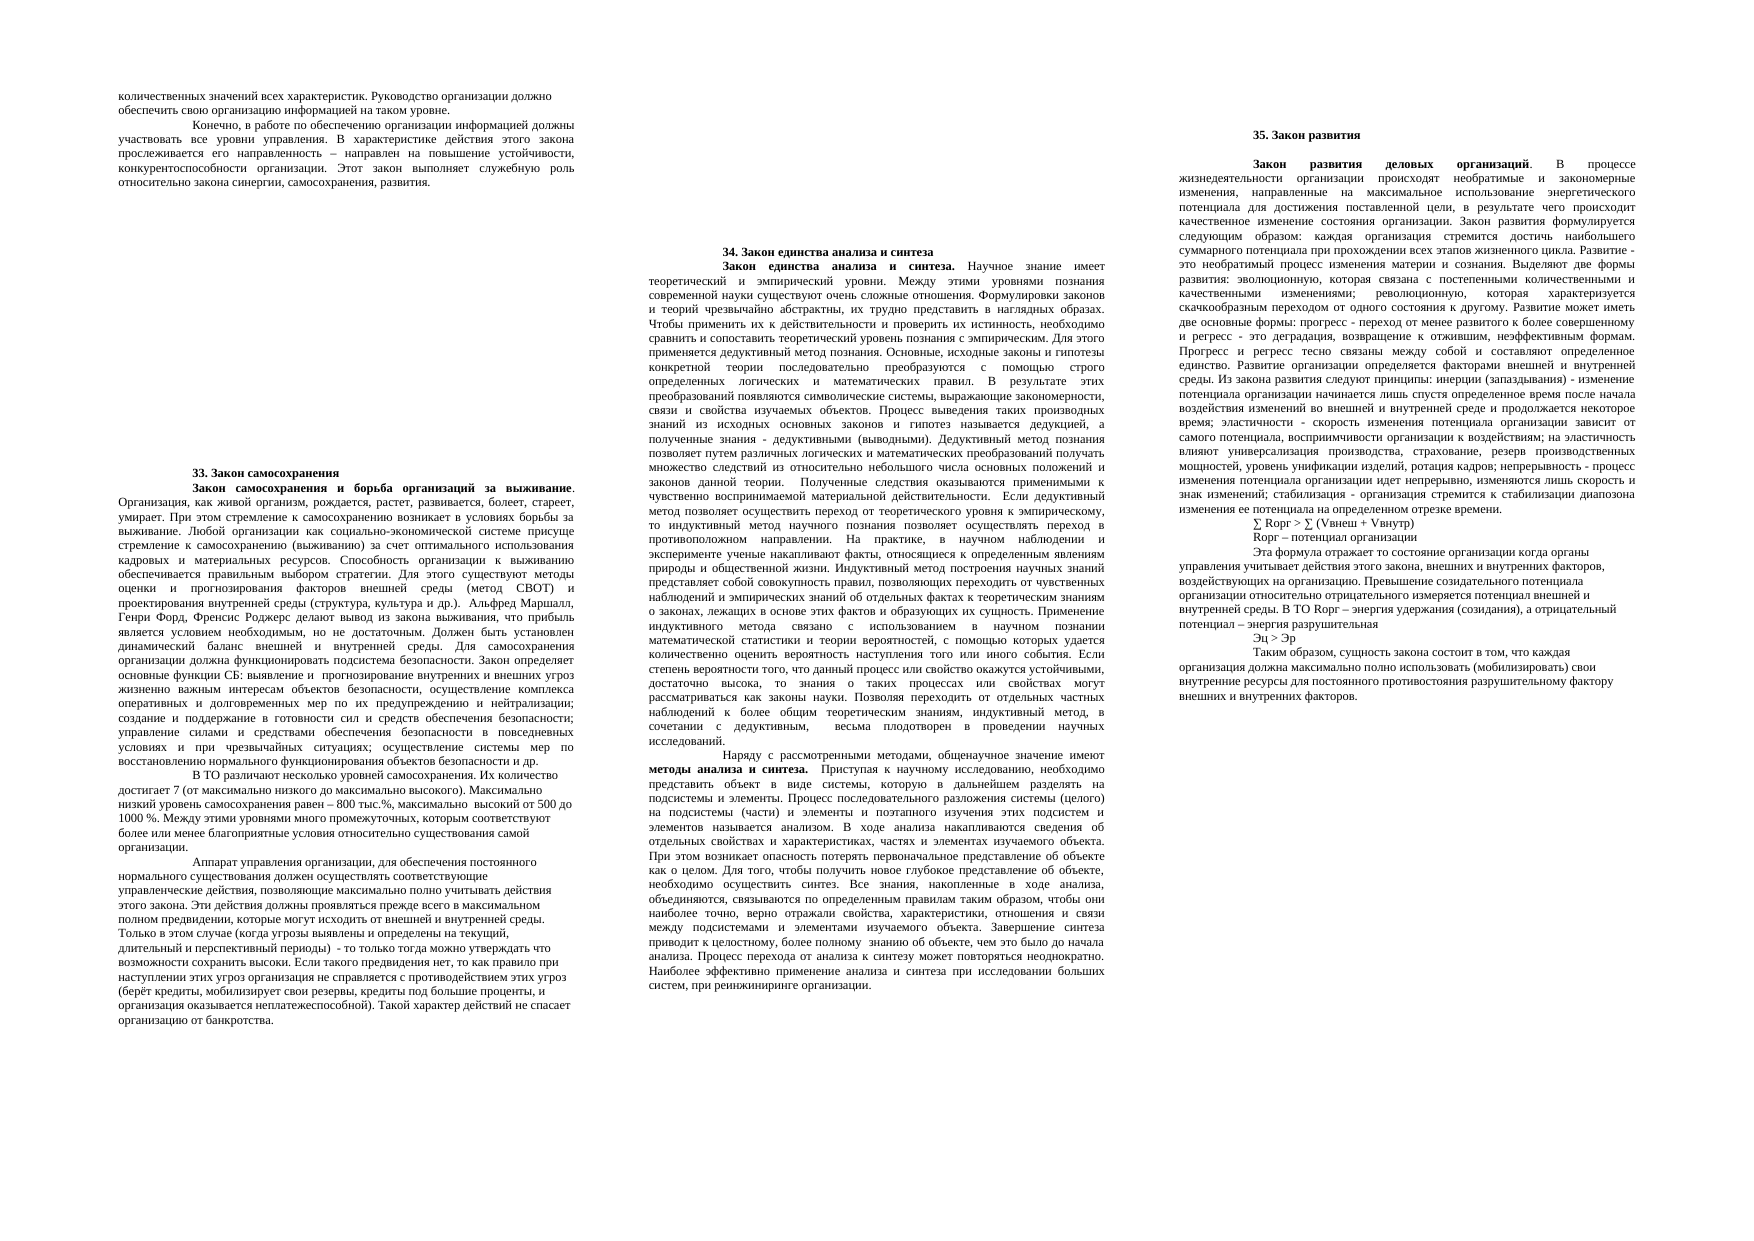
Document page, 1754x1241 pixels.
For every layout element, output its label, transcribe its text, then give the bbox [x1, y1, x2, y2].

text Конечно, в работе по обеспечению организации информацией должны участвовать все уровни управления. В характеристике действия этого закона прослеживается его направленность – направлен на повышение устойчивости, конкурентоспособности организации. Этот закон выполняет служебную роль относительно закона синергии, самосохранения, развития. [118, 117, 575, 189]
text 33. Закон самосохранения [118, 466, 575, 481]
text Закон самосохранения и борьба организаций за выживание. Организация, как живой организм, рождается, растет, развивается, болеет, стареет, умирает. При этом стремление к самосохранению возникает в условиях борьбы за выживание. Любой организации как социально-экономической системе присуще стремление к самосохранению (выживанию) за счет оптимального использования кадровых и материальных ресурсов. Способность организации к выживанию обеспечивается правильным выбором стратегии. Для этого существуют методы оценки и прогнозирования факторов внешней среды (метод СВОТ) и проектирования внутренней среды (структура, культура и др.). Альфред Маршалл, Генри Форд, Френсис Роджерс делают вывод из закона выживания, что прибыль является условием необходимым, но не достаточным. Должен быть установлен динамический баланс внешней и внутренней среды. Для самосохранения организации должна функционировать подсистема безопасности. Закон определяет основные функции СБ: выявление и прогнозирование внутренних и внешних угроз жизненно важным интересам объектов безопасности, осуществление комплекса оперативных и долговременных мер по их предупреждению и нейтрализации; создание и поддержание в готовности сил и средств обеспечения безопасности; управление силами и средствами обеспечения безопасности в повседневных условиях и при чрезвычайных ситуациях; осуществление системы мер по восстановлению нормального функционирования объектов безопасности и др. [118, 481, 575, 768]
text Эц > Эр [1179, 631, 1636, 645]
text Аппарат управления организации, для обеспечения постоянного нормального существования должен осуществлять соответствующие управленческие действия, позволяющие максимально полно учитывать действия этого закона. Эти действия должны проявляться прежде всего в максимальном полном предвидении, которые могут исходить от внешней и внутренней среды. Только в этом случае (когда угрозы выявлены и определены на текущий, длительный и перспективный периоды) - то только тогда можно утверждать что возможности сохранить высоки. Если такого предвидения нет, то как правило при наступлении этих угроз организация не справляется с противодействием этих угроз (берёт кредиты, мобилизирует свои резервы, кредиты под большие проценты, и организация оказывается неплатежеспособной). Такой характер действий не спасает организацию от банкротства. [118, 854, 575, 1027]
text ∑ Rорг > ∑ (Vвнеш + Vвнутр) [1179, 516, 1636, 530]
text В ТО различают несколько уровней самосохранения. Их количество достигает 7 (от максимально низкого до максимально высокого). Максимально низкий уровень самосохранения равен – 800 тыс.%, максимально высокий от 500 до 1000 %. Между этими уровнями много промежуточных, которым соответствуют более или менее благоприятные условия относительно существования самой организации. [118, 768, 575, 854]
text Таким образом, сущность закона состоит в том, что каждая организация должна максимально полно использовать (мобилизировать) свои внутренние ресурсы для постоянного противостояния разрушительному фактору внешних и внутренних факторов. [1179, 645, 1636, 703]
text 34. Закон единства анализа и синтеза [648, 244, 1105, 259]
text 35. Закон развития [1179, 128, 1636, 142]
text Закон развития деловых организаций. В процессе жизнедеятельности организации происходят необратимые и закономерные изменения, направленные на максимальное использование энергетического потенциала для достижения поставленной цели, в результате чего происходит качественное изменение состояния организации. Закон развития формулируется следующим образом: каждая организация стремится достичь наибольшего суммарного потенциала при прохождении всех этапов жизненного цикла. Развитие - это необратимый процесс изменения материи и сознания. Выделяют две формы развития: эволюционную, которая связана с постепенными количественными и качественными изменениями; революционную, которая характеризуется скачкообразным переходом от одного состояния к другому. Развитие может иметь две основные формы: прогресс - переход от менее развитого к более совершенному и регресс - это деградация, возвращение к отжившим, неэффективным формам. Прогресс и регресс тесно связаны между собой и составляют определенное единство. Развитие организации определяется факторами внешней и внутренней среды. Из закона развития следуют принципы: инерции (запаздывания) - изменение потенциала организации начинается лишь спустя определенное время после начала воздействия изменений во внешней и внутренней среде и продолжается некоторое время; эластичности - скорость изменения потенциала организации зависит от самого потенциала, восприимчивости организации к воздействиям; на эластичность влияют универсализация производства, страхование, резерв производственных мощностей, уровень унификации изделий, ротация кадров; непрерывность - процесс изменения потенциала организации идет непрерывно, изменяются лишь скорость и знак изменений; стабилизация - организация стремится к стабилизации диапозона изменения ее потенциала на определенном отрезке времени. [1179, 156, 1636, 516]
text Rорг – потенциал организации [1179, 530, 1636, 544]
text Наряду с рассмотренными методами, общенаучное значение имеют методы анализа и синтеза. Приступая к научному исследованию, необходимо представить объект в виде системы, которую в дальнейшем разделять на подсистемы и элементы. Процесс последовательного разложения системы (целого) на подсистемы (части) и элементы и поэтапного изучения этих подсистем и элементов называется анализом. В ходе анализа накапливаются сведения об отдельных свойствах и характеристиках, частях и элементах изучаемого объекта. При этом возникает опасность потерять первоначальное представление об объекте как о целом. Для того, чтобы получить новое глубокое представление об объекте, необходимо осуществить синтез. Все знания, накопленные в ходе анализа, объединяются, связываются по определенным правилам таким образом, чтобы они наиболее точно, верно отражали свойства, характеристики, отношения и связи между подсистемами и элементами изучаемого объекта. Завершение синтеза приводит к целостному, более полному знанию об объекте, чем это было до начала анализа. Процесс перехода от анализа к синтезу может повторяться неоднократно. Наиболее эффективно применение анализа и синтеза при исследовании больших систем, при реинжиниринге организации. [648, 748, 1105, 992]
text Эта формула отражает то состояние организации когда органы управления учитывает действия этого закона, внешних и внутренних факторов, воздействующих на организацию. Превышение созидательного потенциала организации относительно отрицательного измеряется потенциал внешней и внутренней среды. В ТО Rорг – энергия удержания (созидания), а отрицательный потенциал – энергия разрушительная [1179, 544, 1636, 631]
text Закон единства анализа и синтеза. Научное знание имеет теоретический и эмпирический уровни. Между этими уровнями познания современной науки существуют очень сложные отношения. Формулировки законов и теорий чрезвычайно абстрактны, их трудно представить в наглядных образах. Чтобы применить их к действительности и проверить их истинность, необходимо сравнить и сопоставить теоретический уровень познания с эмпирическим. Для этого применяется дедуктивный метод познания. Основные, исходные законы и гипотезы конкретной теории последовательно преобразуются с помощью строго определенных логических и математических правил. В результате этих преобразований появляются символические системы, выражающие закономерности, связи и свойства изучаемых объектов. Процесс выведения таких производных знаний из исходных основных законов и гипотез называется дедукцией, а полученные знания - дедуктивными (выводными). Дедуктивный метод познания позволяет путем различных логических и математических преобразований получать множество следствий из относительно небольшого числа основных положений и законов данной теории. Полученные следствия оказываются применимыми к чувственно воспринимаемой материальной действительности. Если дедуктивный метод позволяет осуществить переход от теоретического уровня к эмпирическому, то индуктивный метод научного познания позволяет осуществлять переход в противоположном направлении. На практике, в научном наблюдении и эксперименте ученые накапливают факты, относящиеся к определенным явлениям природы и общественной жизни. Индуктивный метод построения научных знаний представляет собой совокупность правил, позволяющих переходить от чувственных наблюдений и эмпирических знаний об отдельных фактах к теоретическим знаниям о законах, лежащих в основе этих фактов и образующих их сущность. Применение индуктивного метода связано с использованием в научном познании математической статистики и теории вероятностей, с помощью которых удается количественно оценить вероятность наступления того или иного события. Если степень вероятности того, что данный процесс или свойство окажутся устойчивыми, достаточно высока, то знания о таких процессах или свойствах могут рассматриваться как законы науки. Позволяя переходить от отдельных частных наблюдений к более общим теоретическим знаниям, индуктивный метод, в сочетании с дедуктивным, весьма плодотворен в проведении научных исследований. [648, 259, 1105, 748]
